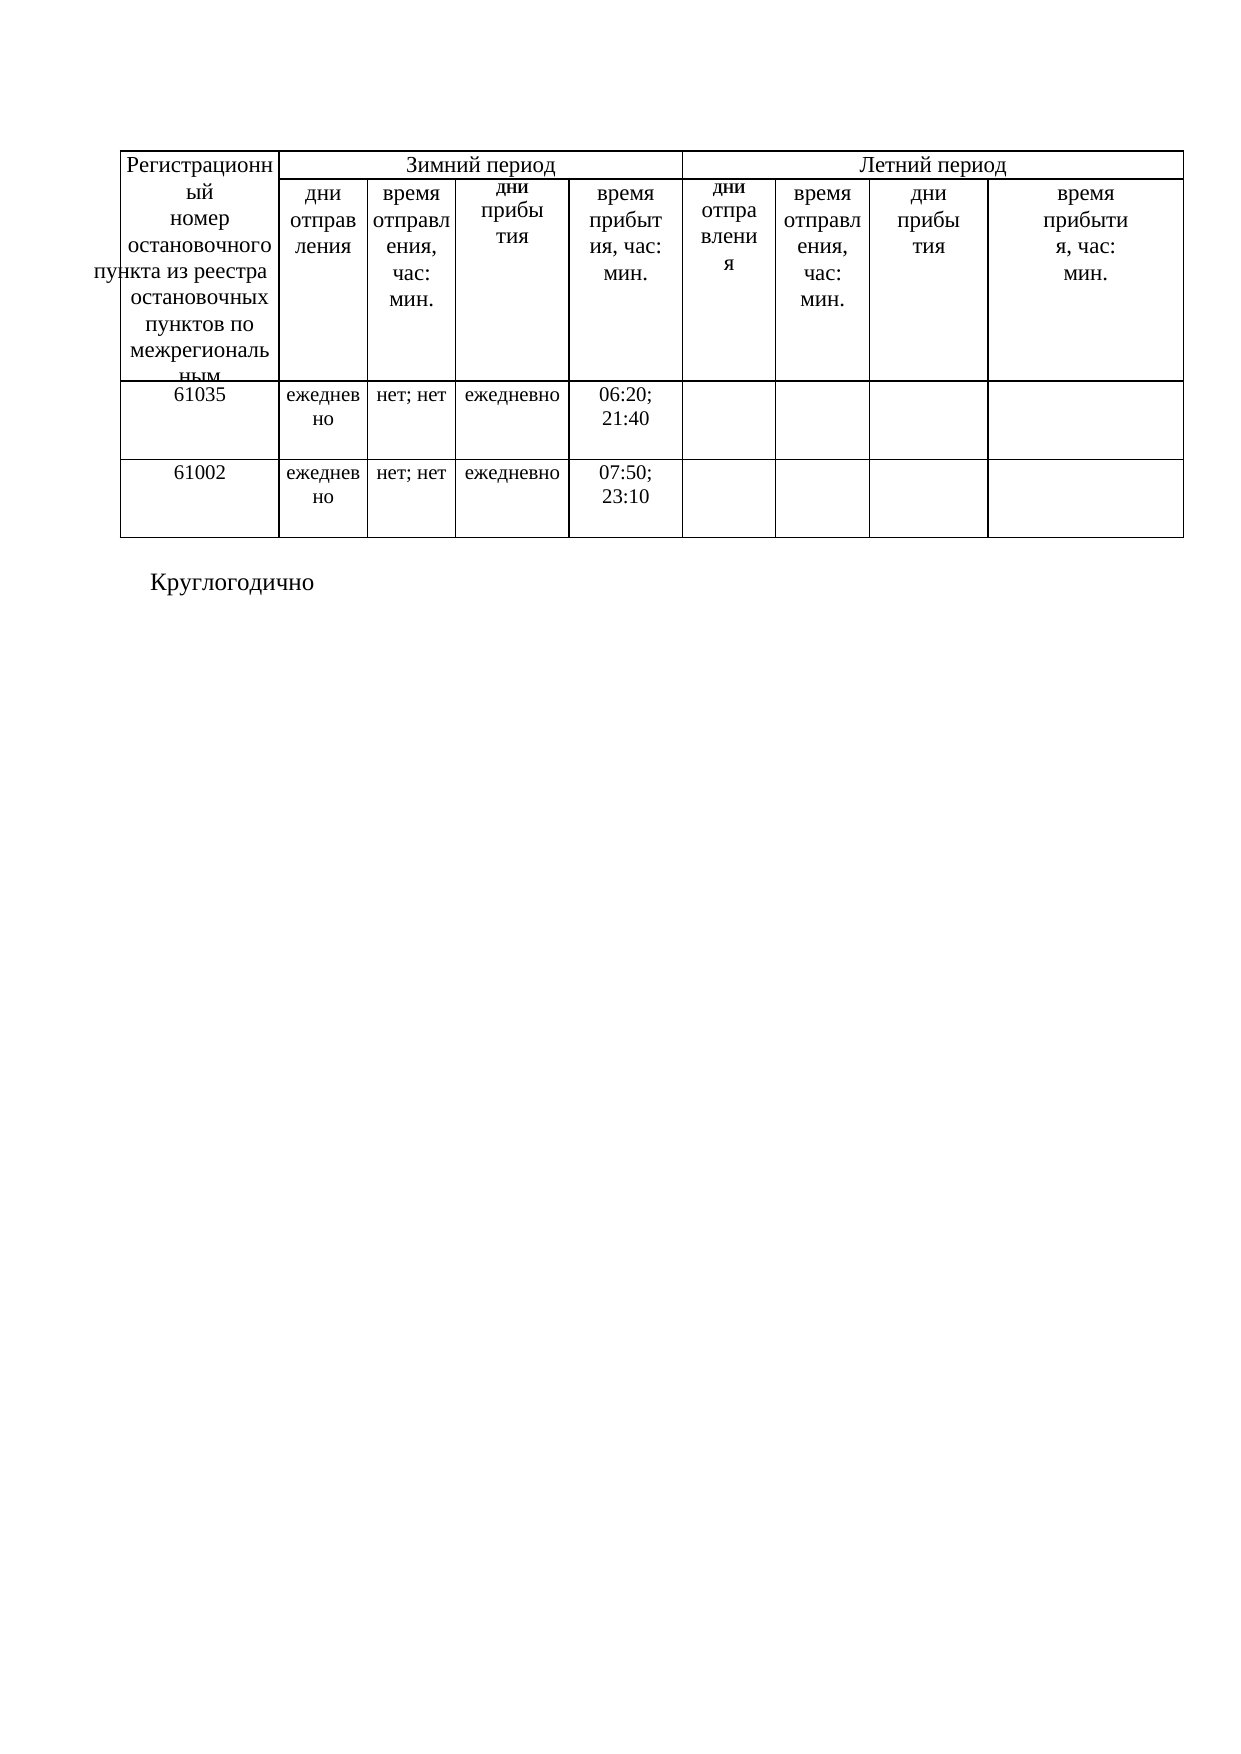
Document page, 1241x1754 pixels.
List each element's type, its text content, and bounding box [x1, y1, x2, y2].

table_header Регистрационный номер остановочного пункта из реестра остановочных пунктов по межрегиональным маршрутам регулярных перевозок [121, 152, 278, 380]
table_cell ДНИ прибы тия [456, 180, 568, 380]
table_cell ежедневно [456, 382, 568, 458]
table_cell нет; нет [368, 460, 455, 537]
table_cell 07:50; 23:10 [570, 460, 682, 537]
table_cell [870, 382, 987, 458]
table_cell дни отправ ления [280, 180, 367, 380]
table_cell 06:20; 21:40 [570, 382, 682, 458]
table_cell [683, 460, 775, 537]
table_cell [870, 460, 987, 537]
table_cell [989, 460, 1183, 537]
table_cell [776, 382, 869, 458]
table_cell время прибыт ия, час: мин. [570, 180, 682, 380]
table_cell дни прибы тия [870, 180, 987, 380]
table_header Зимний период [280, 152, 682, 178]
text Круглогодично [150, 567, 1090, 596]
table_cell [683, 382, 775, 458]
table_cell ежедневно [280, 382, 367, 458]
table_cell ежедневно [456, 460, 568, 537]
table_cell время отправл ения, час: мин. [368, 180, 455, 380]
table_cell нет; нет [368, 382, 455, 458]
table_cell 61002 [121, 460, 278, 537]
table_cell время отправл ения, час: мин. [776, 180, 869, 380]
table_cell [776, 460, 869, 537]
table_header Летний период [683, 152, 1183, 178]
table_cell 61035 [121, 382, 278, 458]
table_cell время прибыти я, час: мин. [989, 180, 1183, 380]
table_cell [989, 382, 1183, 458]
table_cell ежедневно [280, 460, 367, 537]
table_cell ДНИ отпра влени я [683, 180, 775, 380]
